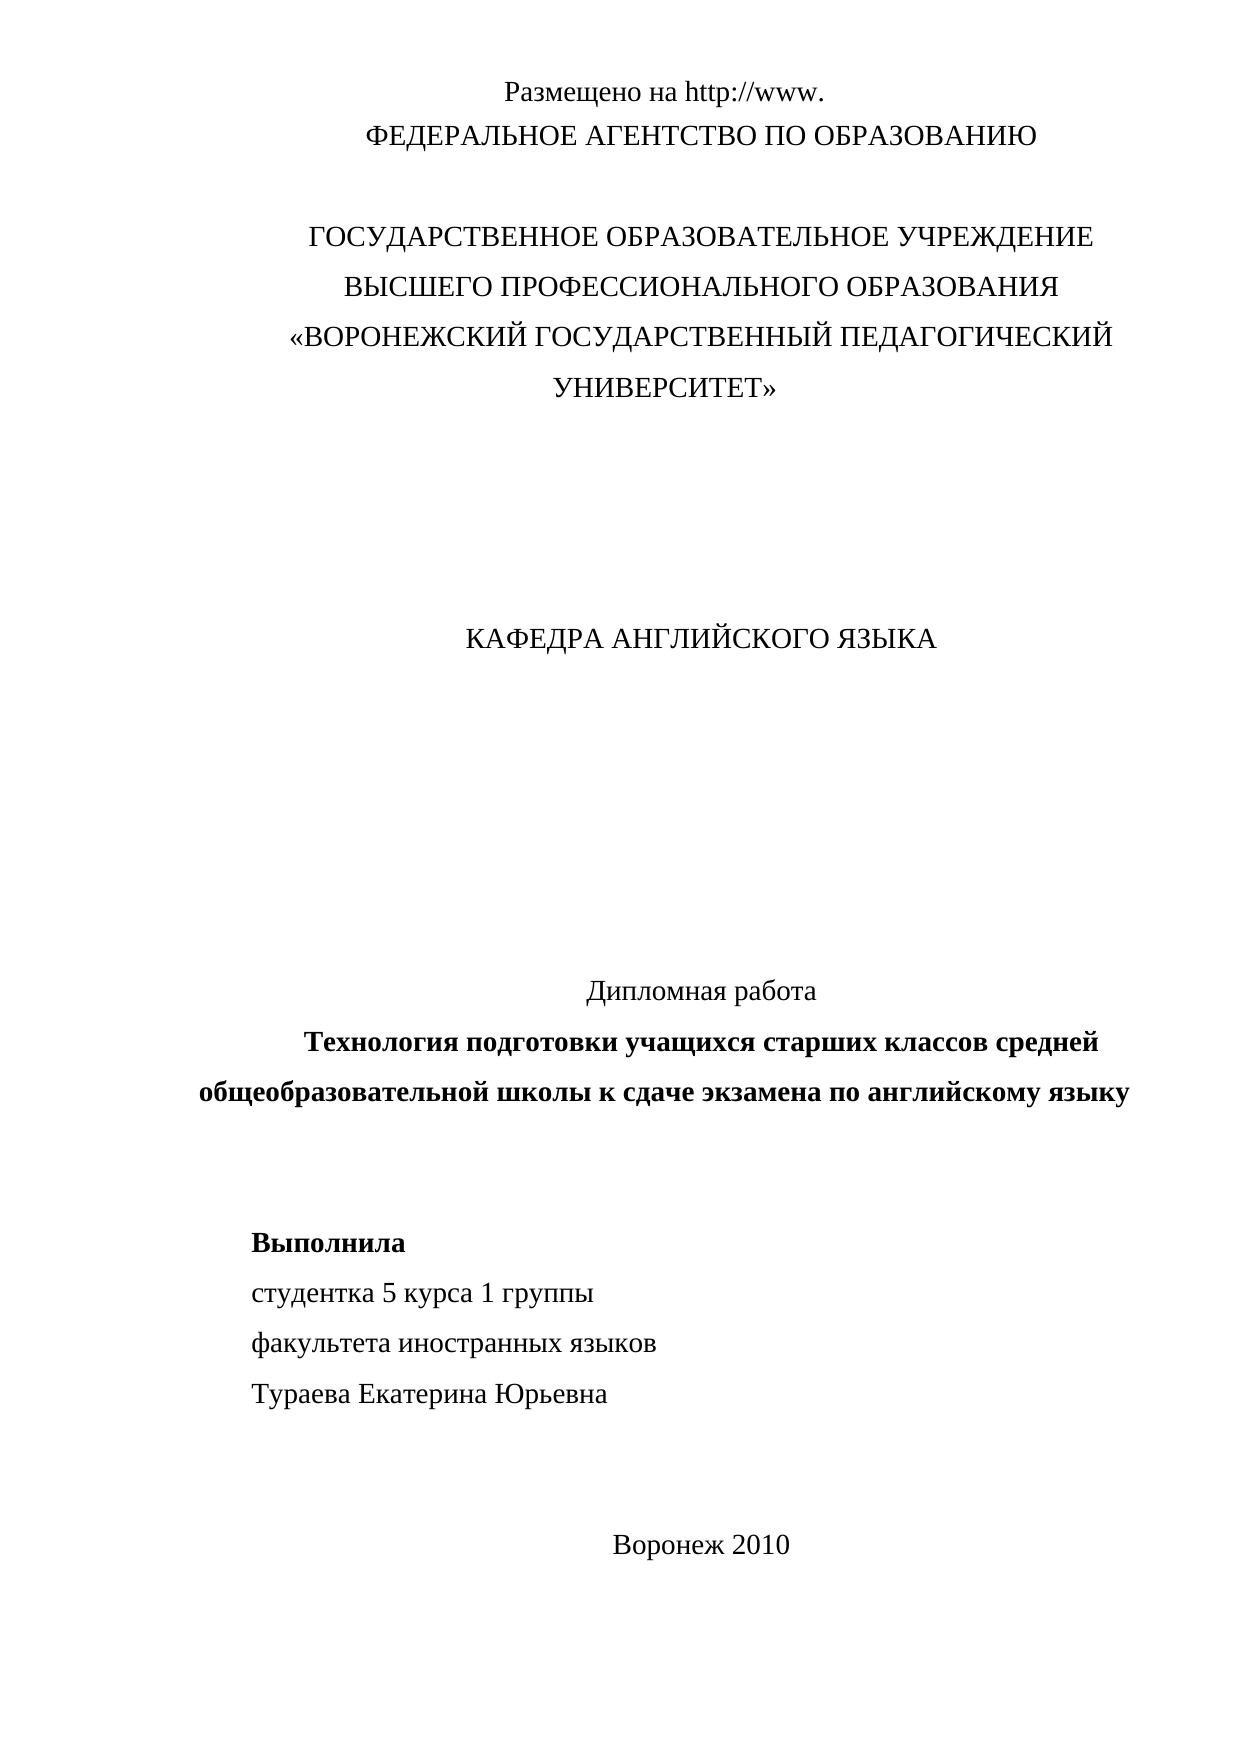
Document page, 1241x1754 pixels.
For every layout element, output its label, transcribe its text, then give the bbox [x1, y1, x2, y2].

text Воронеж 2010 [177, 1527, 1152, 1560]
text КАФЕДРА АНГЛИЙСКОГО ЯЗЫКА [177, 621, 1152, 655]
text Технология подготовки учащихся старших классов средней общеобразовательной школы к сдаче экзамена по английскому языку [177, 1024, 1152, 1108]
text ВЫСШЕГО ПРОФЕССИОНАЛЬНОГО ОБРАЗОВАНИЯ [177, 269, 1152, 303]
text ФЕДЕРАЛЬНОЕ АГЕНТСТВО ПО ОБРАЗОВАНИЮ [177, 118, 1152, 152]
text «ВОРОНЕЖСКИЙ ГОСУДАРСТВЕННЫЙ ПЕДАГОГИЧЕСКИЙ УНИВЕРСИТЕТ» [177, 319, 1152, 403]
text студентка 5 курса 1 группы [177, 1275, 1152, 1309]
text ГОСУДАРСТВЕННОЕ ОБРАЗОВАТЕЛЬНОЕ УЧРЕЖДЕНИЕ [177, 219, 1152, 252]
text Дипломная работа [177, 973, 1152, 1007]
text Выполнила [177, 1225, 1152, 1258]
text Тураева Екатерина Юрьевна [177, 1376, 1152, 1409]
text факультета иностранных языков [177, 1326, 1152, 1359]
